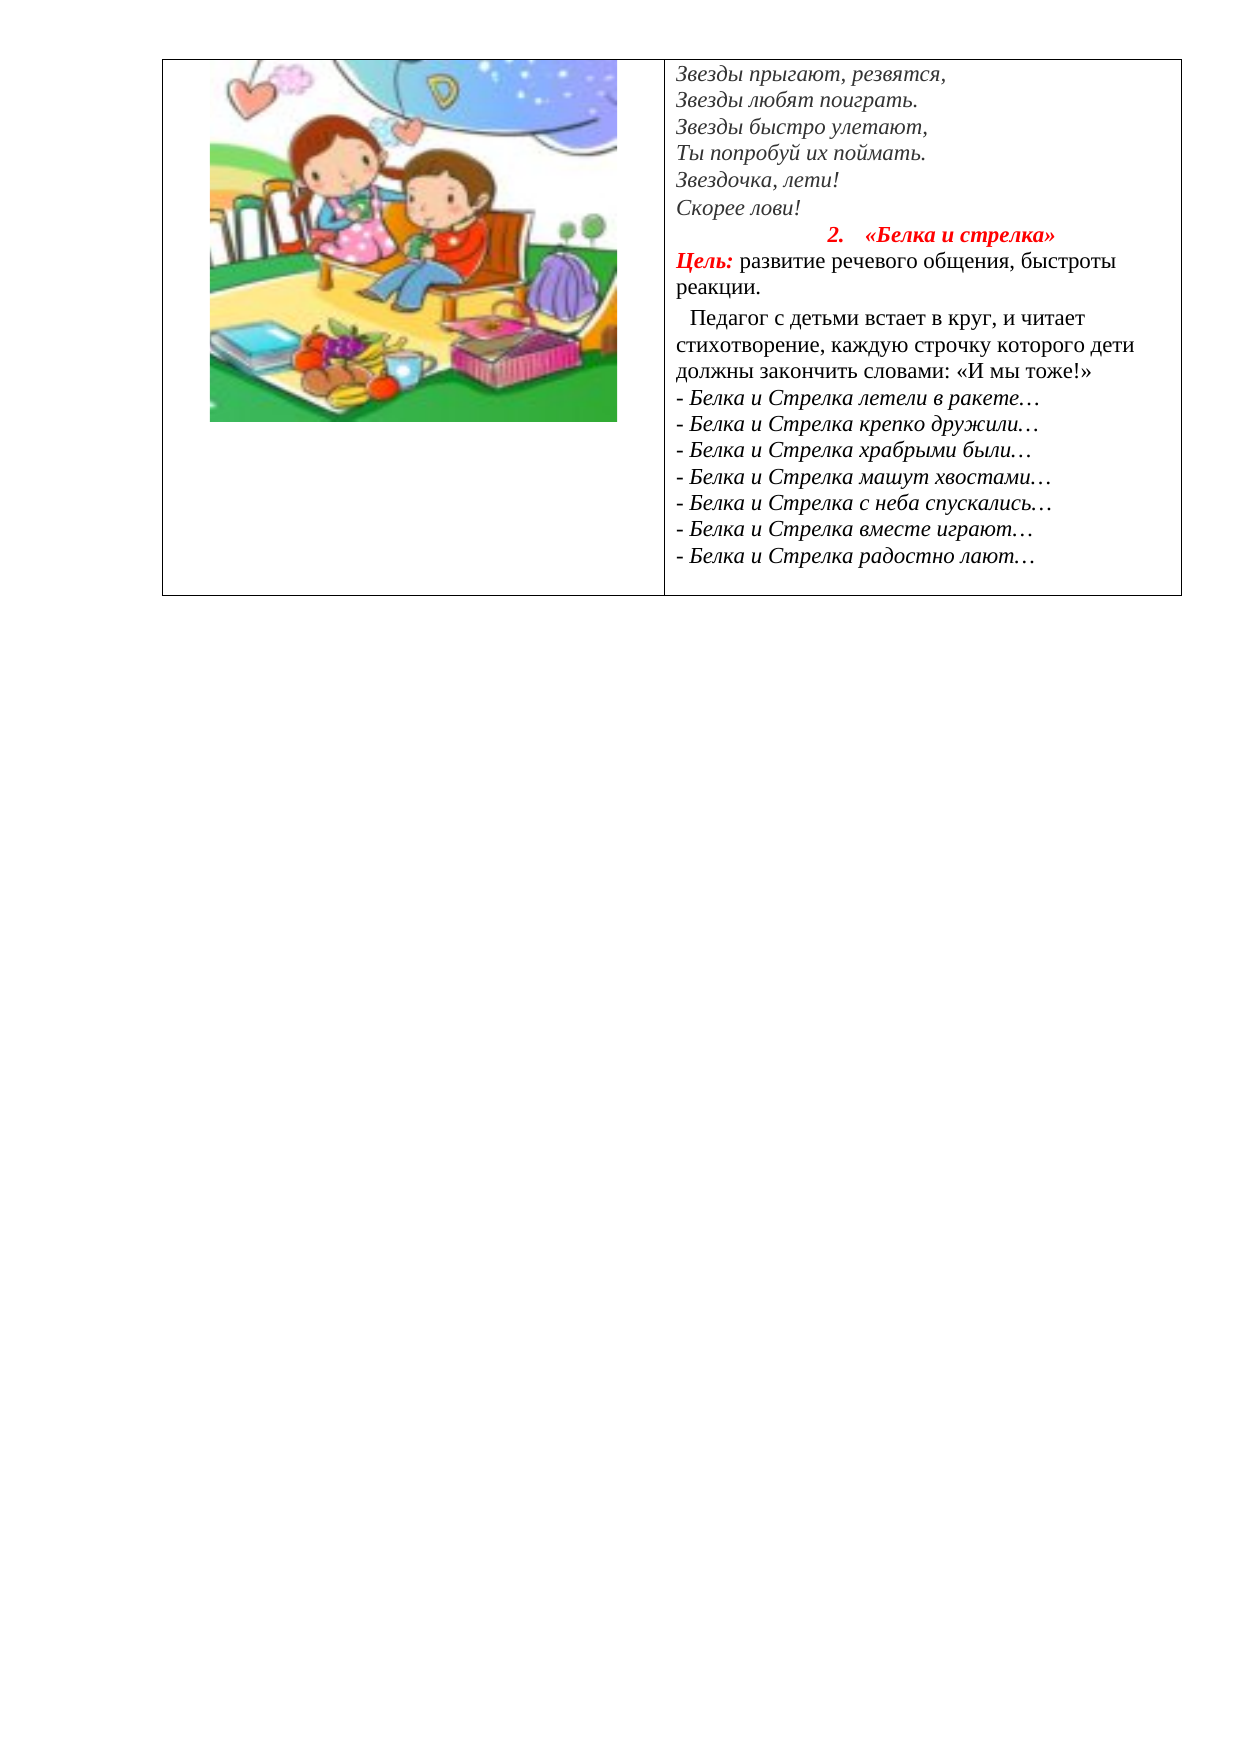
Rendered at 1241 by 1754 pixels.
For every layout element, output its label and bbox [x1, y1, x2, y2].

table_cell [163, 60, 664, 594]
picture [209, 60, 618, 422]
table_cell [665, 60, 1181, 594]
